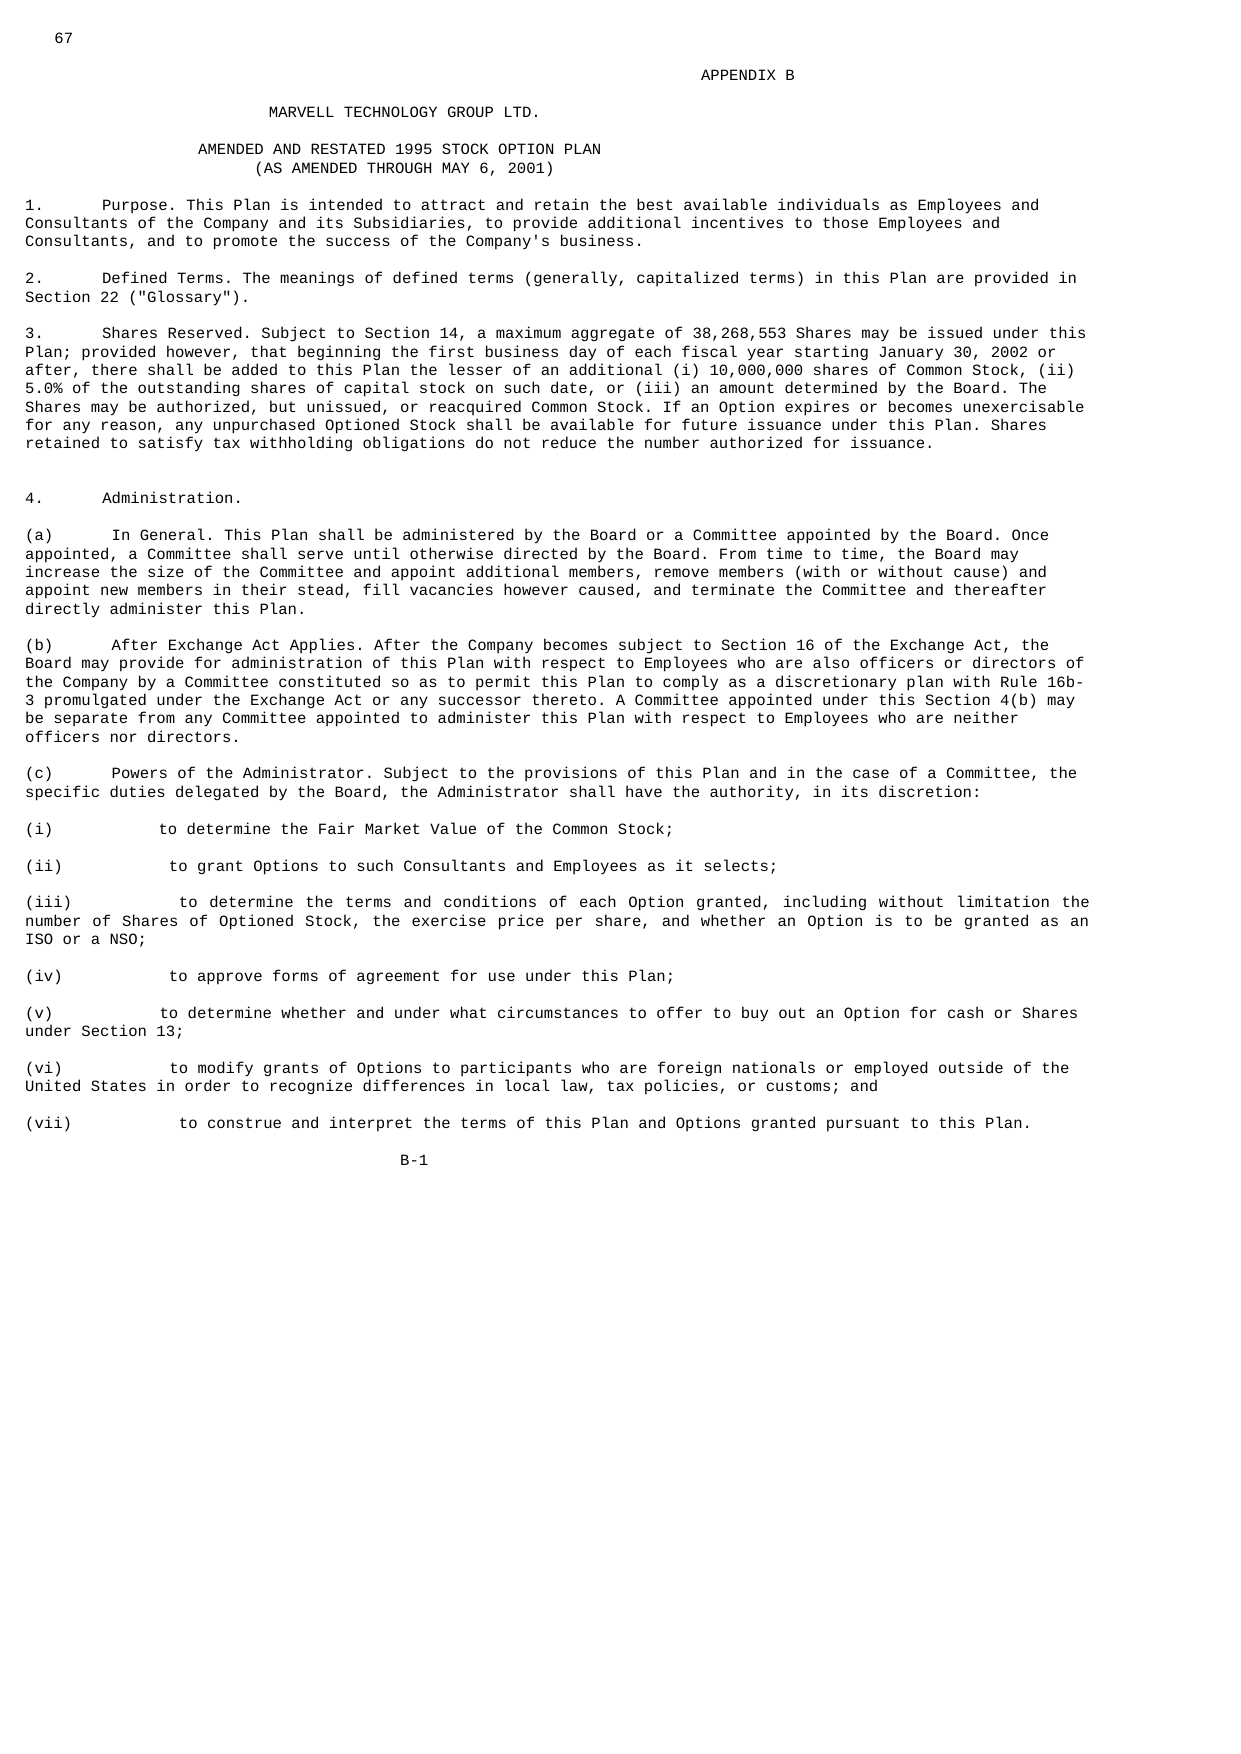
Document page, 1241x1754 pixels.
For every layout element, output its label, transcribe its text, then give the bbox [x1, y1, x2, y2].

list to determine whether and under what circumstances to offer to buy out an Option for cash or Shares under Section 13; [25, 1005, 1090, 1041]
list After Exchange Act Applies. After the Company becomes subject to Section 16 of the Exchange Act, the Board may provide for administration of this Plan with respect to Employees who are also officers or directors of the Company by a Committee constituted so as to permit this Plan to comply as a discretionary plan with Rule 16b-3 promulgated under the Exchange Act or any successor thereto. A Committee appointed under this Section 4(b) may be separate from any Committee appointed to administer this Plan with respect to Employees who are neither officers nor directors. [25, 638, 1090, 747]
text B-1 [400, 1152, 1090, 1170]
list to determine the Fair Market Value of the Common Stock; [25, 821, 1090, 839]
list Defined Terms. The meanings of defined terms (generally, capitalized terms) in this Plan are provided in Section 22 ("Glossary"). [25, 271, 1090, 307]
text MARVELL TECHNOLOGY GROUP LTD. [25, 105, 784, 122]
list to grant Options to such Consultants and Employees as it selects; [25, 858, 1090, 876]
list to determine the terms and conditions of each Option granted, including without limitation the number of Shares of Optioned Stock, the exercise price per share, and whether an Option is to be granted as an ISO or a NSO; [25, 895, 1090, 949]
list Administration. [25, 491, 1090, 508]
list Purpose. This Plan is intended to attract and retain the best available individuals as Employees and Consultants of the Company and its Subsidiaries, to provide additional incentives to those Employees and Consultants, and to promote the success of the Company's business. [25, 197, 1090, 252]
list Powers of the Administrator. Subject to the provisions of this Plan and in the case of a Committee, the specific duties delegated by the Board, the Administrator shall have the authority, in its discretion: [25, 766, 1090, 802]
list In General. This Plan shall be administered by the Board or a Committee appointed by the Board. Once appointed, a Committee shall serve until otherwise directed by the Board. From time to time, the Board may increase the size of the Committee and appoint additional members, remove members (with or without cause) and appoint new members in their stead, fill vacancies however caused, and terminate the Committee and thereafter directly administer this Plan. [25, 528, 1090, 619]
list to modify grants of Options to participants who are foreign nationals or employed outside of the United States in order to recognize differences in local law, tax policies, or customs; and [25, 1060, 1090, 1096]
list Shares Reserved. Subject to Section 14, a maximum aggregate of 38,268,553 Shares may be issued under this Plan; provided however, that beginning the first business day of each fiscal year starting January 30, 2002 or after, there shall be added to this Plan the lesser of an additional (i) 10,000,000 shares of Common Stock, (ii) 5.0% of the outstanding shares of capital stock on such date, or (iii) an amount determined by the Board. The Shares may be authorized, but unissued, or reacquired Common Stock. If an Option expires or becomes unexercisable for any reason, any unpurchased Optioned Stock shall be available for future issuance under this Plan. Shares retained to satisfy tax withholding obligations do not reduce the number authorized for issuance. [25, 326, 1090, 453]
list to construe and interpret the terms of this Plan and Options granted pursuant to this Plan. [25, 1115, 1090, 1133]
text 67 [54, 31, 1090, 48]
text (AS AMENDED THROUGH MAY 6, 2001) [254, 160, 1090, 178]
list to approve forms of agreement for use under this Plan; [25, 968, 1090, 986]
text APPENDIX B [25, 68, 794, 85]
text AMENDED AND RESTATED 1995 STOCK OPTION PLAN [198, 142, 1090, 159]
